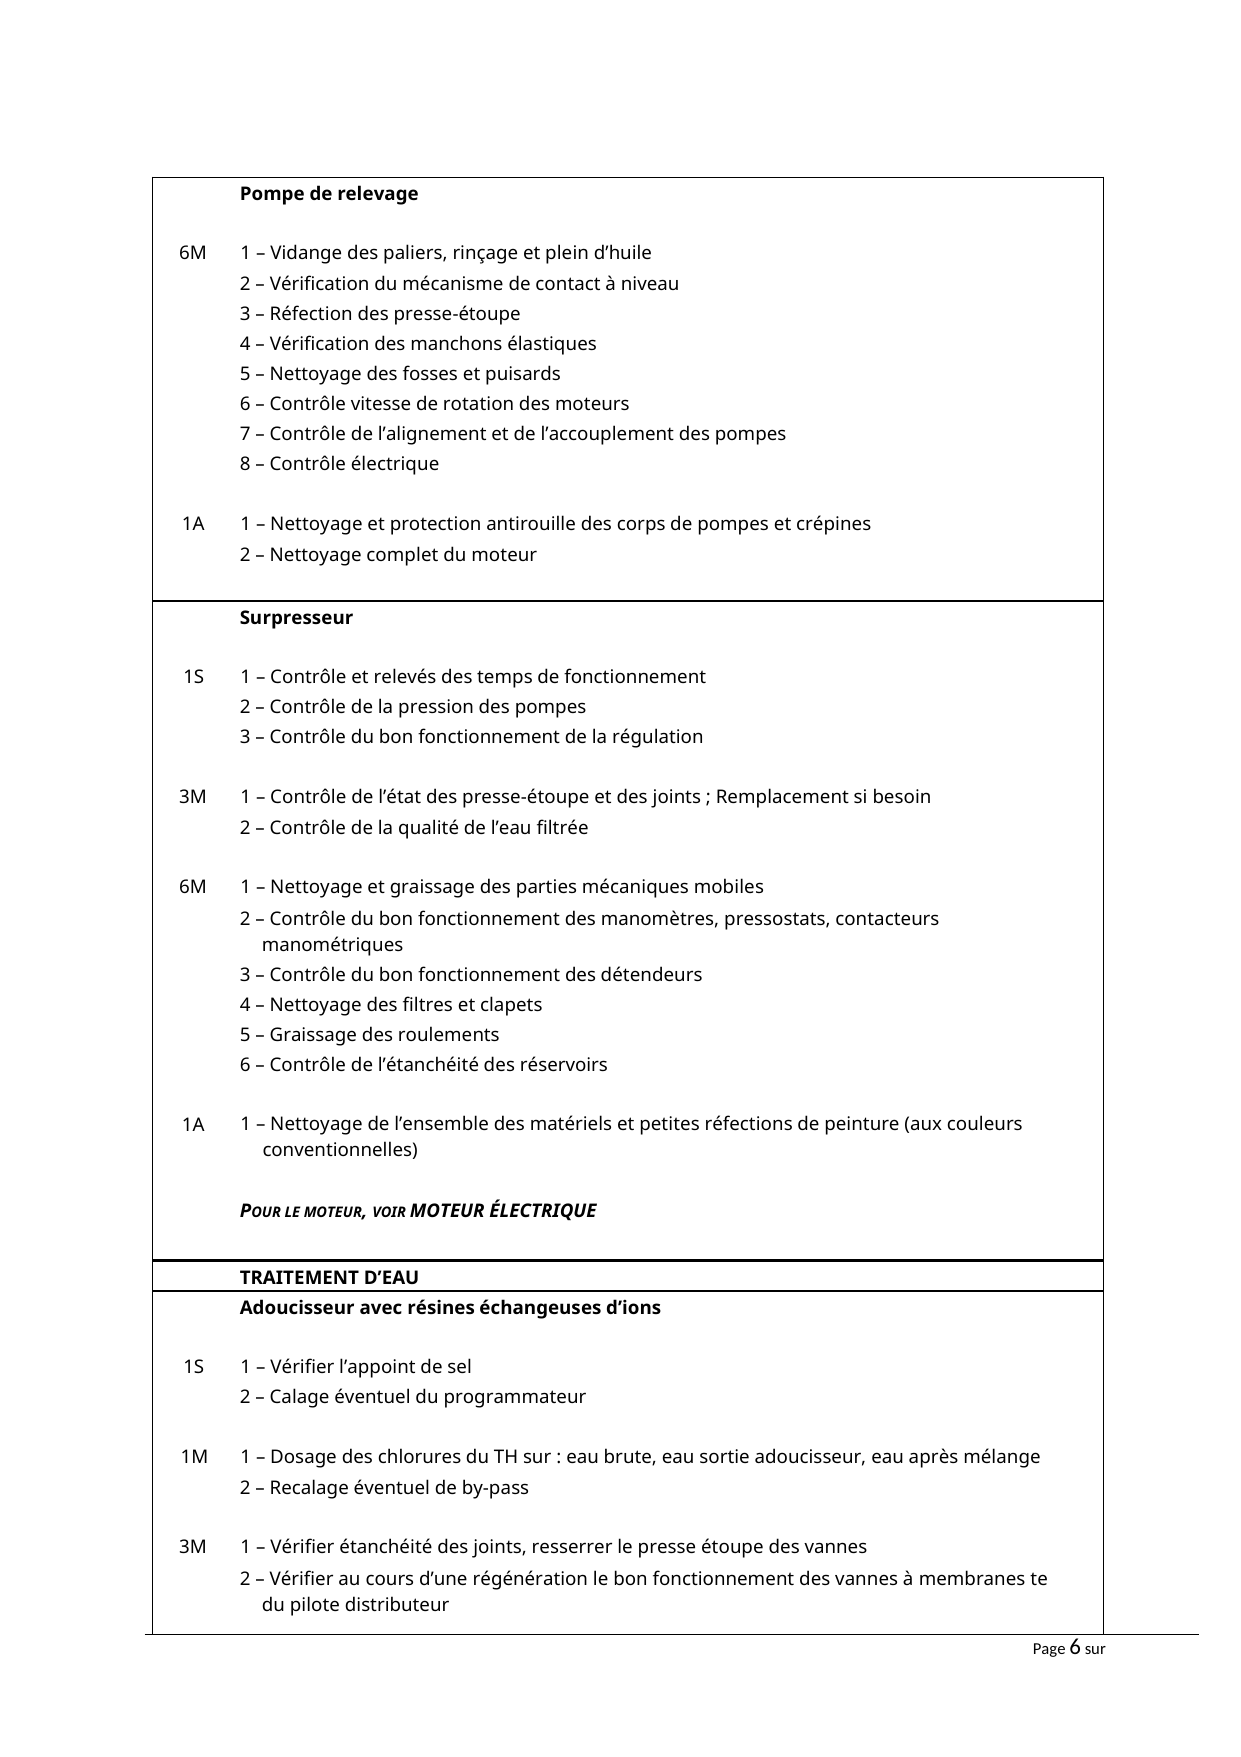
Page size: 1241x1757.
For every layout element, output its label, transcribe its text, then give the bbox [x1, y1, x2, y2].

table_cell 2 – Recalage éventuel de by-pass [153, 1474, 1103, 1519]
table_cell 1A [153, 1096, 223, 1182]
table_cell POUR LE MOTEUR, VOIR MOTEUR ÉLECTRIQUE [153, 1183, 1103, 1259]
table_cell 1S [153, 1338, 223, 1383]
table_cell 6M [153, 859, 223, 904]
table_cell 6 – Contrôle vitesse de rotation des moteurs [153, 390, 1103, 420]
table_cell 1M [153, 1429, 223, 1474]
table_cell 2 – Nettoyage complet du moteur [153, 541, 1103, 600]
table_cell 2 – Calage éventuel du programmateur [153, 1383, 1103, 1428]
table_cell 1 – Vidange des paliers, rinçage et plein d’huile [223, 224, 1103, 269]
table_cell 6M [153, 224, 223, 269]
table_cell 3M [153, 769, 223, 814]
table_cell 1 – Dosage des chlorures du TH sur : eau brute, eau sortie adoucisseur, eau après mélange [223, 1429, 1103, 1474]
table_cell 2 – Contrôle de la pression des pompes [153, 693, 1103, 723]
table_cell 1 – Nettoyage et protection antirouille des corps de pompes et crépines [223, 496, 1103, 541]
table_cell 3M [153, 1519, 223, 1564]
table_cell 1 – Contrôle et relevés des temps de fonctionnement [223, 648, 1103, 693]
table_cell 2 – Vérifier au cours d’une régénération le bon fonctionnement des vannes à membranes te du pilote distributeur [153, 1564, 1103, 1634]
table_cell 4 – Vérification des manchons élastiques [153, 330, 1103, 360]
table_header Pompe de relevage [153, 178, 1103, 224]
table_cell Surpresseur [153, 602, 1103, 648]
table_cell 8 – Contrôle électrique [153, 450, 1103, 496]
table_cell 2 – Contrôle de la qualité de l’eau filtrée [153, 814, 1103, 859]
table_cell 5 – Graissage des roulements [153, 1021, 1103, 1051]
table_cell 3 – Réfection des presse-étoupe [153, 300, 1103, 330]
table_cell 1A [153, 496, 223, 541]
table_cell 1S [153, 648, 223, 693]
table_cell TRAITEMENT D’EAU [153, 1262, 1103, 1290]
table_cell Adoucisseur avec résines échangeuses d’ions [153, 1292, 1103, 1338]
table_cell 5 – Nettoyage des fosses et puisards [153, 360, 1103, 390]
table_cell 2 – Vérification du mécanisme de contact à niveau [153, 270, 1103, 299]
table_cell 2 – Contrôle du bon fonctionnement des manomètres, pressostats, contacteurs manométriques [153, 904, 1103, 960]
table_cell 4 – Nettoyage des filtres et clapets [153, 991, 1103, 1021]
table_cell 1 – Nettoyage de l’ensemble des matériels et petites réfections de peinture (aux couleurs conventionnelles) [223, 1096, 1103, 1182]
table_cell 3 – Contrôle du bon fonctionnement des détendeurs [153, 960, 1103, 991]
table_cell 1 – Vérifier l’appoint de sel [223, 1338, 1103, 1383]
table_cell 3 – Contrôle du bon fonctionnement de la régulation [153, 723, 1103, 768]
table_cell 1 – Contrôle de l’état des presse-étoupe et des joints ; Remplacement si besoin [223, 769, 1103, 814]
table_cell 1 – Vérifier étanchéité des joints, resserrer le presse étoupe des vannes [223, 1519, 1103, 1564]
table_cell 1 – Nettoyage et graissage des parties mécaniques mobiles [223, 859, 1103, 904]
table_cell 6 – Contrôle de l’étanchéité des réservoirs [153, 1051, 1103, 1096]
table_cell 7 – Contrôle de l’alignement et de l’accouplement des pompes [153, 420, 1103, 450]
